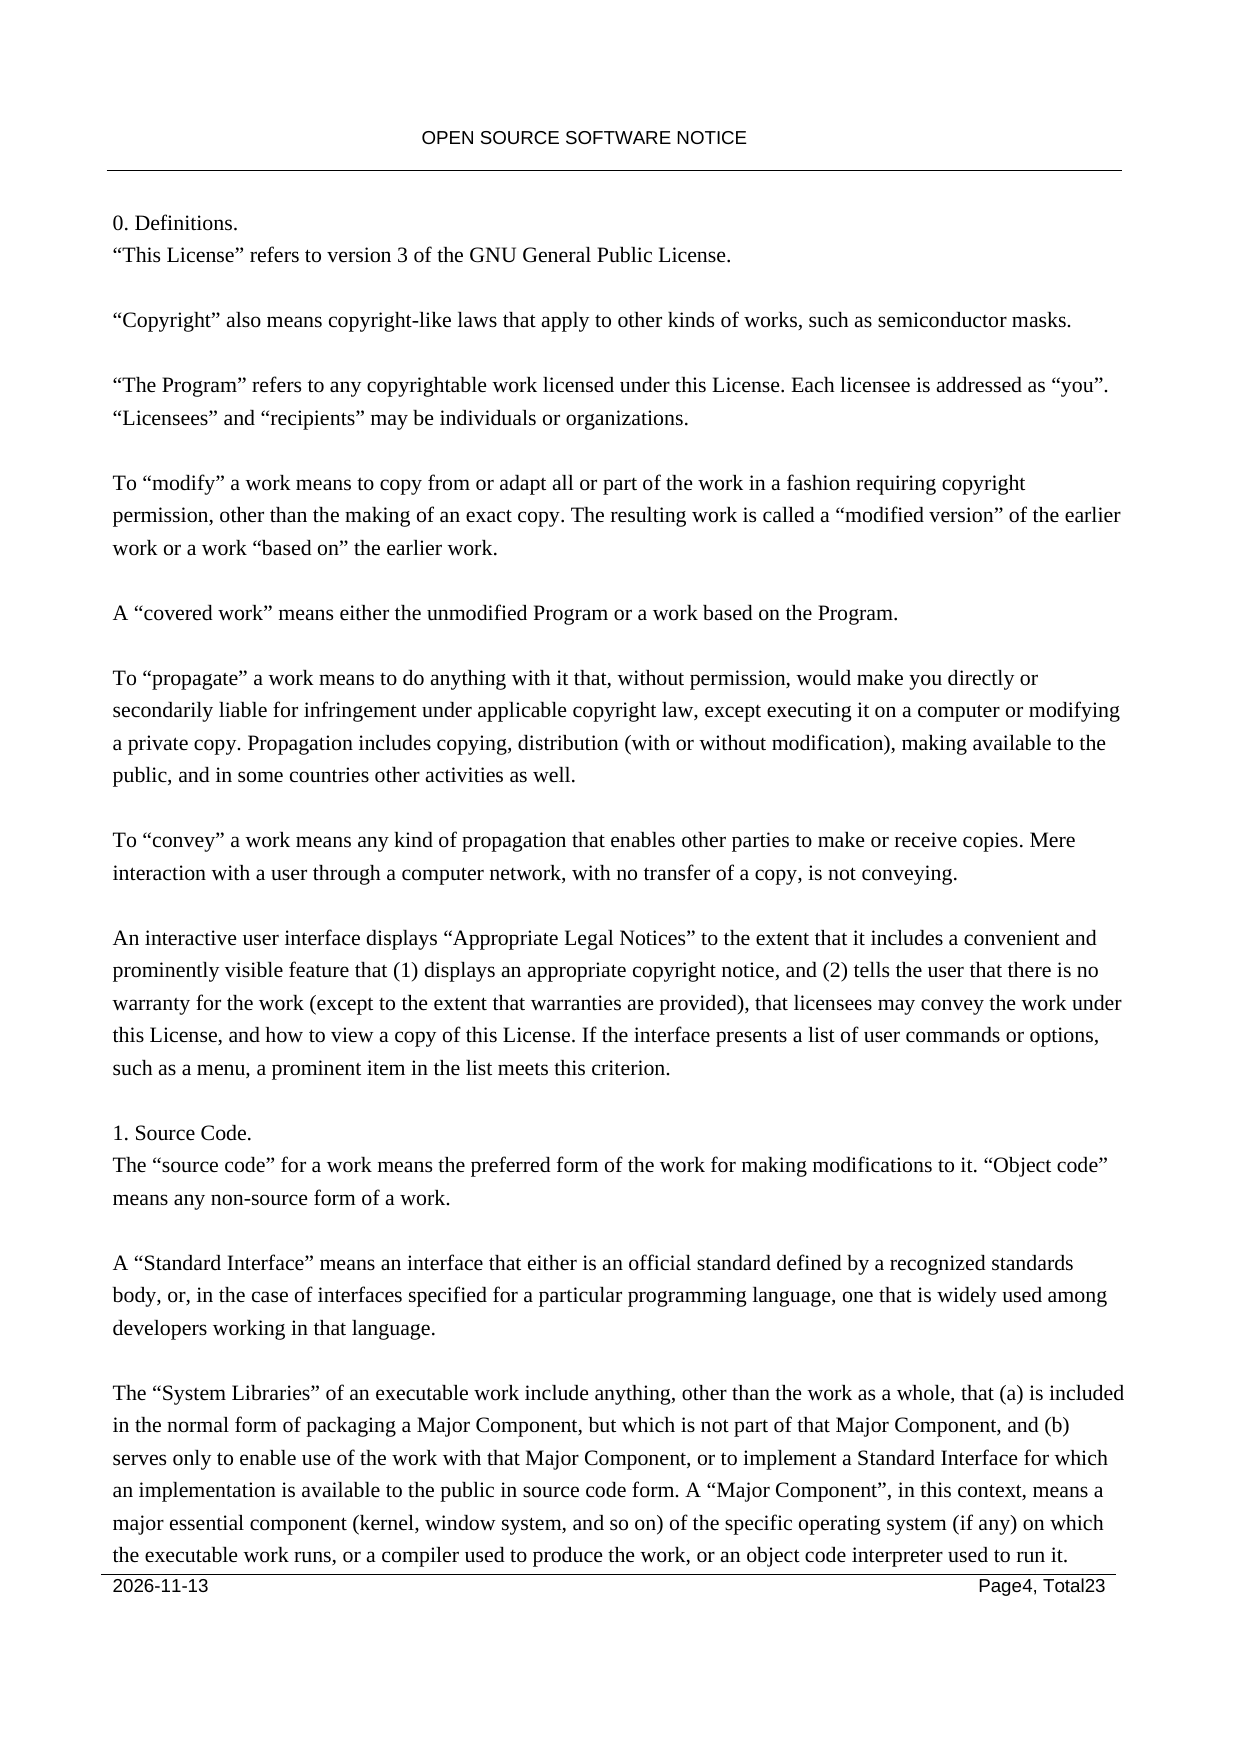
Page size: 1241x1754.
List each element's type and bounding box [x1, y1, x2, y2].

text [112, 206, 1128, 1571]
